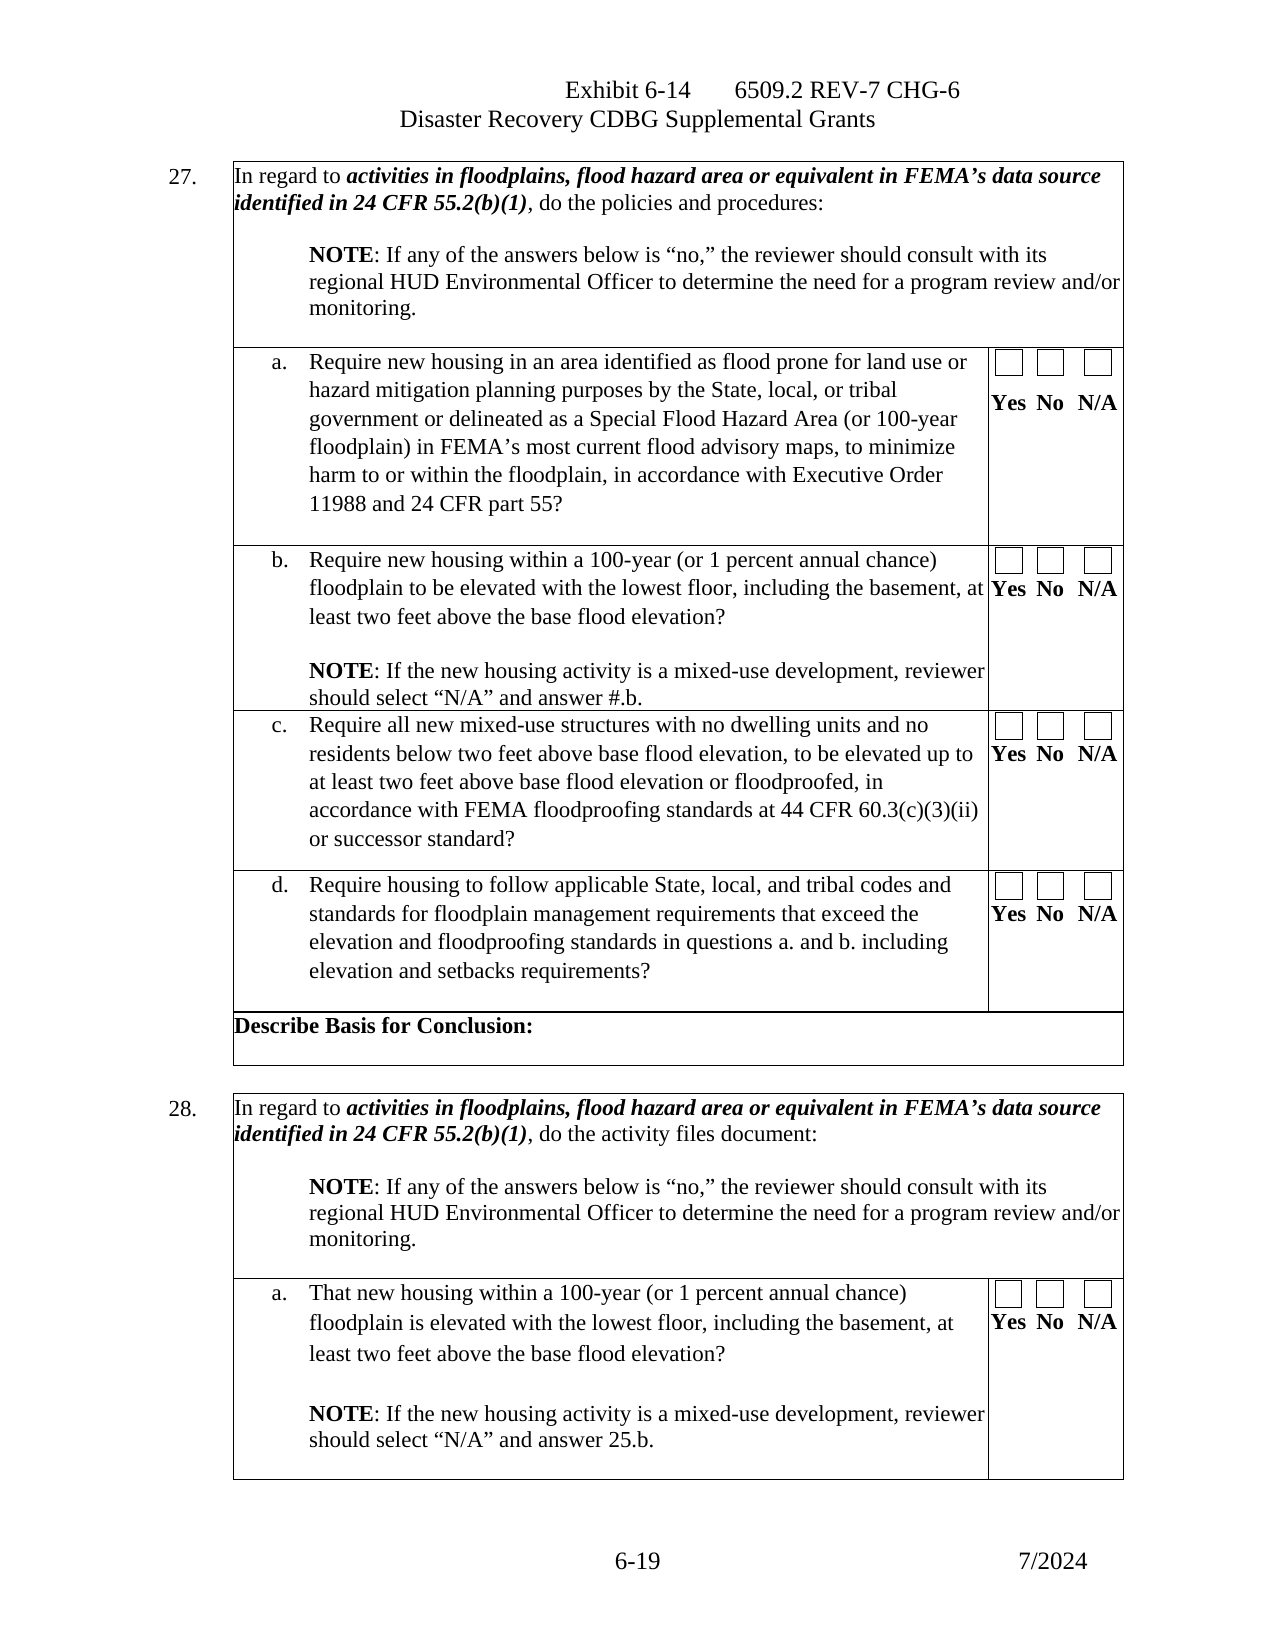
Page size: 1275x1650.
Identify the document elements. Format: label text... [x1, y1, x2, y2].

table_cell [989, 711, 1123, 870]
table_cell Require housing to follow applicable State, local, and tribal codes and standards for floodplain management requirements that exceed the elevation and floodproofing standards in questions a. and b. including elevation and setbacks requirements? [234, 871, 988, 1011]
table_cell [234, 1279, 988, 1479]
table_cell Require new housing in an area identified as flood prone for land use or hazard mitigation planning purposes by the State, local, or tribal government or delineated as a Special Flood Hazard Area (or 100-year floodplain) in FEMA’s most current flood advisory maps, to minimize harm to or within the floodplain, in accordance with Executive Order 11988 and 24 CFR part 55? [234, 348, 988, 545]
table_cell Require all new mixed-use structures with no dwelling units and no residents below two feet above base flood elevation, to be elevated up to at least two feet above base flood elevation or floodproofed, in accordance with FEMA floodproofing standards at 44 CFR 60.3(c)(3)(ii) or successor standard? [234, 711, 988, 870]
table_header [168, 1093, 233, 1479]
table_header [168, 161, 233, 1065]
table_cell [989, 546, 1123, 710]
table_header In regard to activities in floodplains, flood hazard area or equivalent in FEMA’s data source identified in 24 CFR 55.2(b)(1), do the policies and procedures: NOTE: If any of the answers below is “no,” the reviewer should consult with its regional HUD Environmental Officer to determine the need for a program review and/or monitoring. [234, 162, 1123, 347]
table_cell [989, 1279, 1123, 1479]
table_header In regard to activities in floodplains, flood hazard area or equivalent in FEMA’s data source identified in 24 CFR 55.2(b)(1), do the activity files document: NOTE: If any of the answers below is “no,” the reviewer should consult with its regional HUD Environmental Officer to determine the need for a program review and/or monitoring. [234, 1094, 1123, 1278]
table_cell Describe Basis for Conclusion: [234, 1013, 1123, 1065]
table_cell [989, 348, 1123, 545]
table_cell [989, 871, 1123, 1011]
table_cell Require new housing within a 100-year (or 1 percent annual chance) floodplain to be elevated with the lowest floor, including the basement, at least two feet above the base flood elevation? NOTE: If the new housing activity is a mixed-use development, reviewer should select “N/A” and answer #.b. [234, 546, 988, 710]
